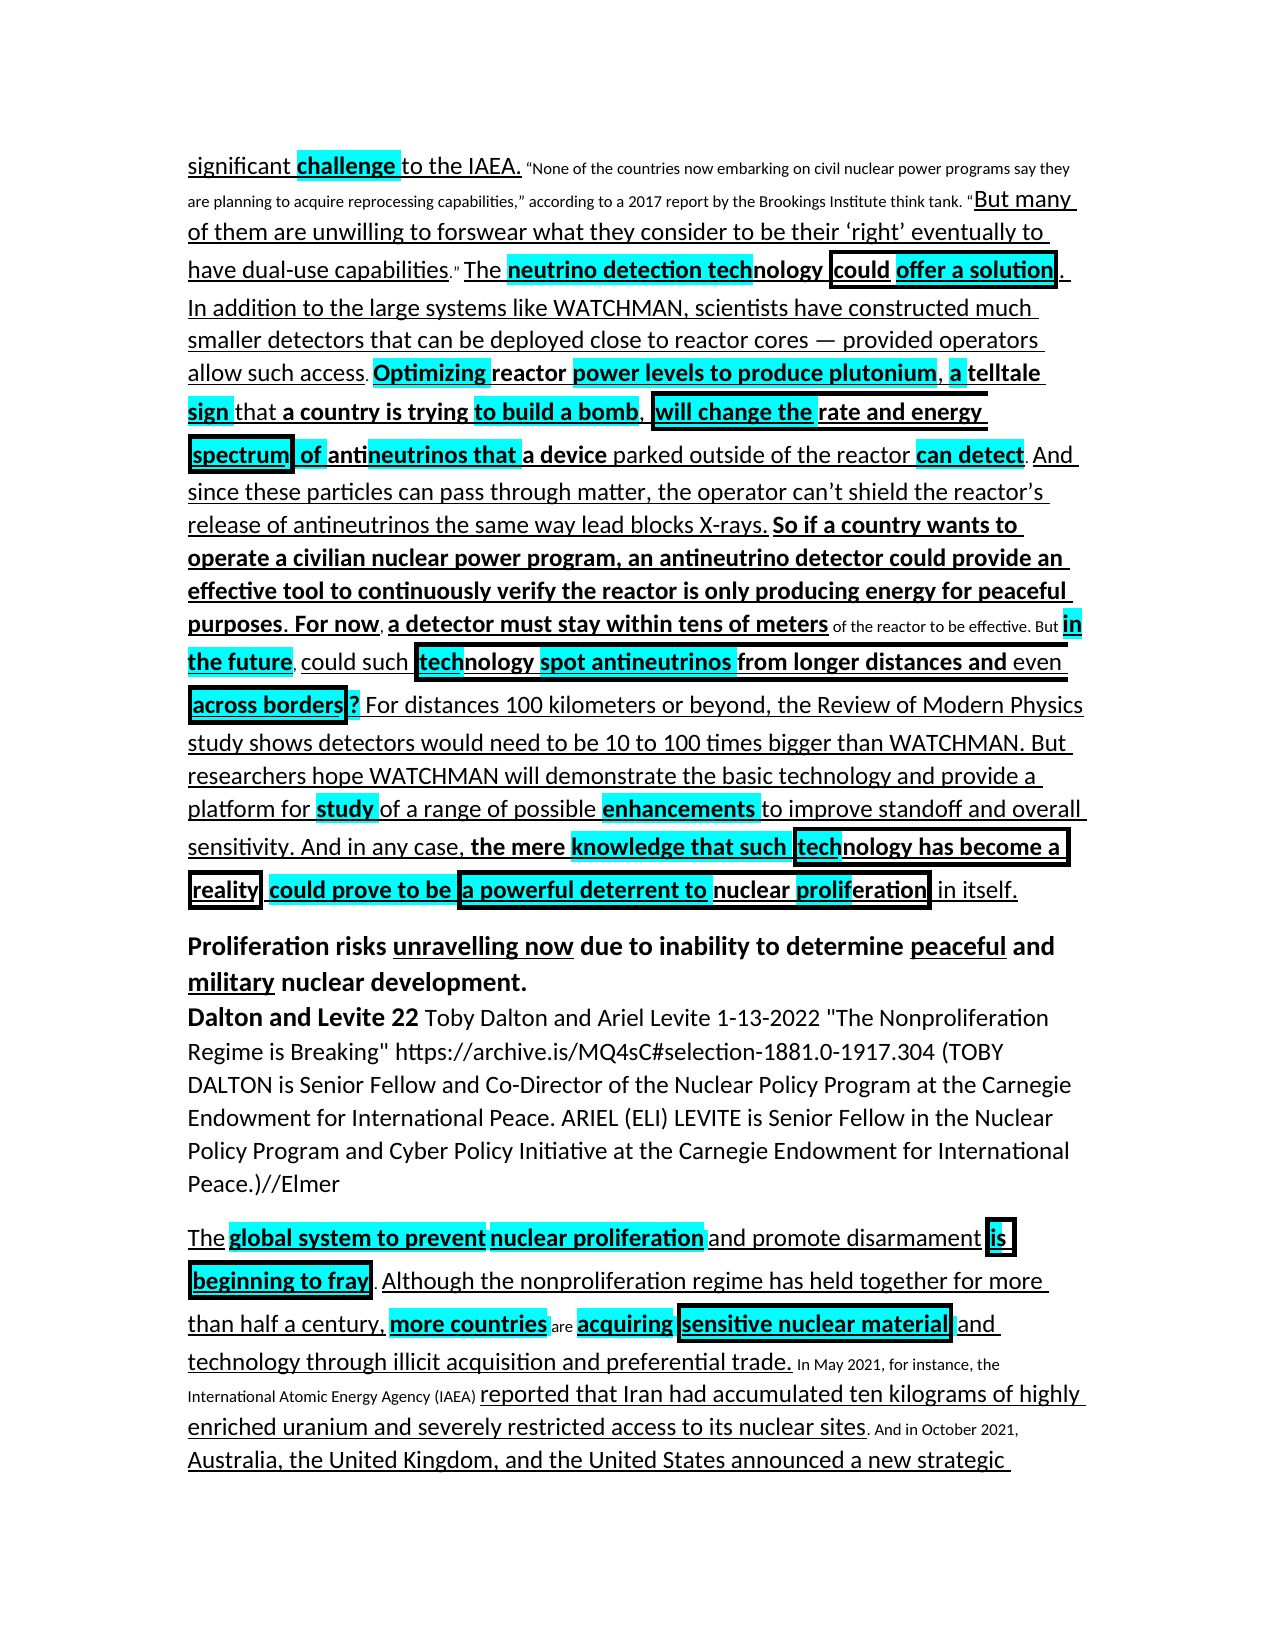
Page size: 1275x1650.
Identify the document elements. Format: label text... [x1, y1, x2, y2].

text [187, 1217, 1087, 1475]
text Dalton and Levite 22 Toby Dalton and Ariel Levite 1-13-2022 "The Nonproliferation Regime is Breaking" https://archive.is/MQ4sC#selection-1881.0-1917.304 (TOBY DALTON is Senior Fellow and Co-Director of the Nuclear Policy Program at the Carnegie Endowment for International Peace. ARIEL (ELI) LEVITE is Senior Fellow in the Nuclear Policy Program and Cyber Policy Initiative at the Carnegie Endowment for International Peace.)//Elmer [187, 1001, 1087, 1198]
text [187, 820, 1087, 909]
subtitle Proliferation risks unravelling now due to inability to determine peaceful and military nuclear development. [187, 929, 1087, 998]
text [187, 150, 1087, 819]
